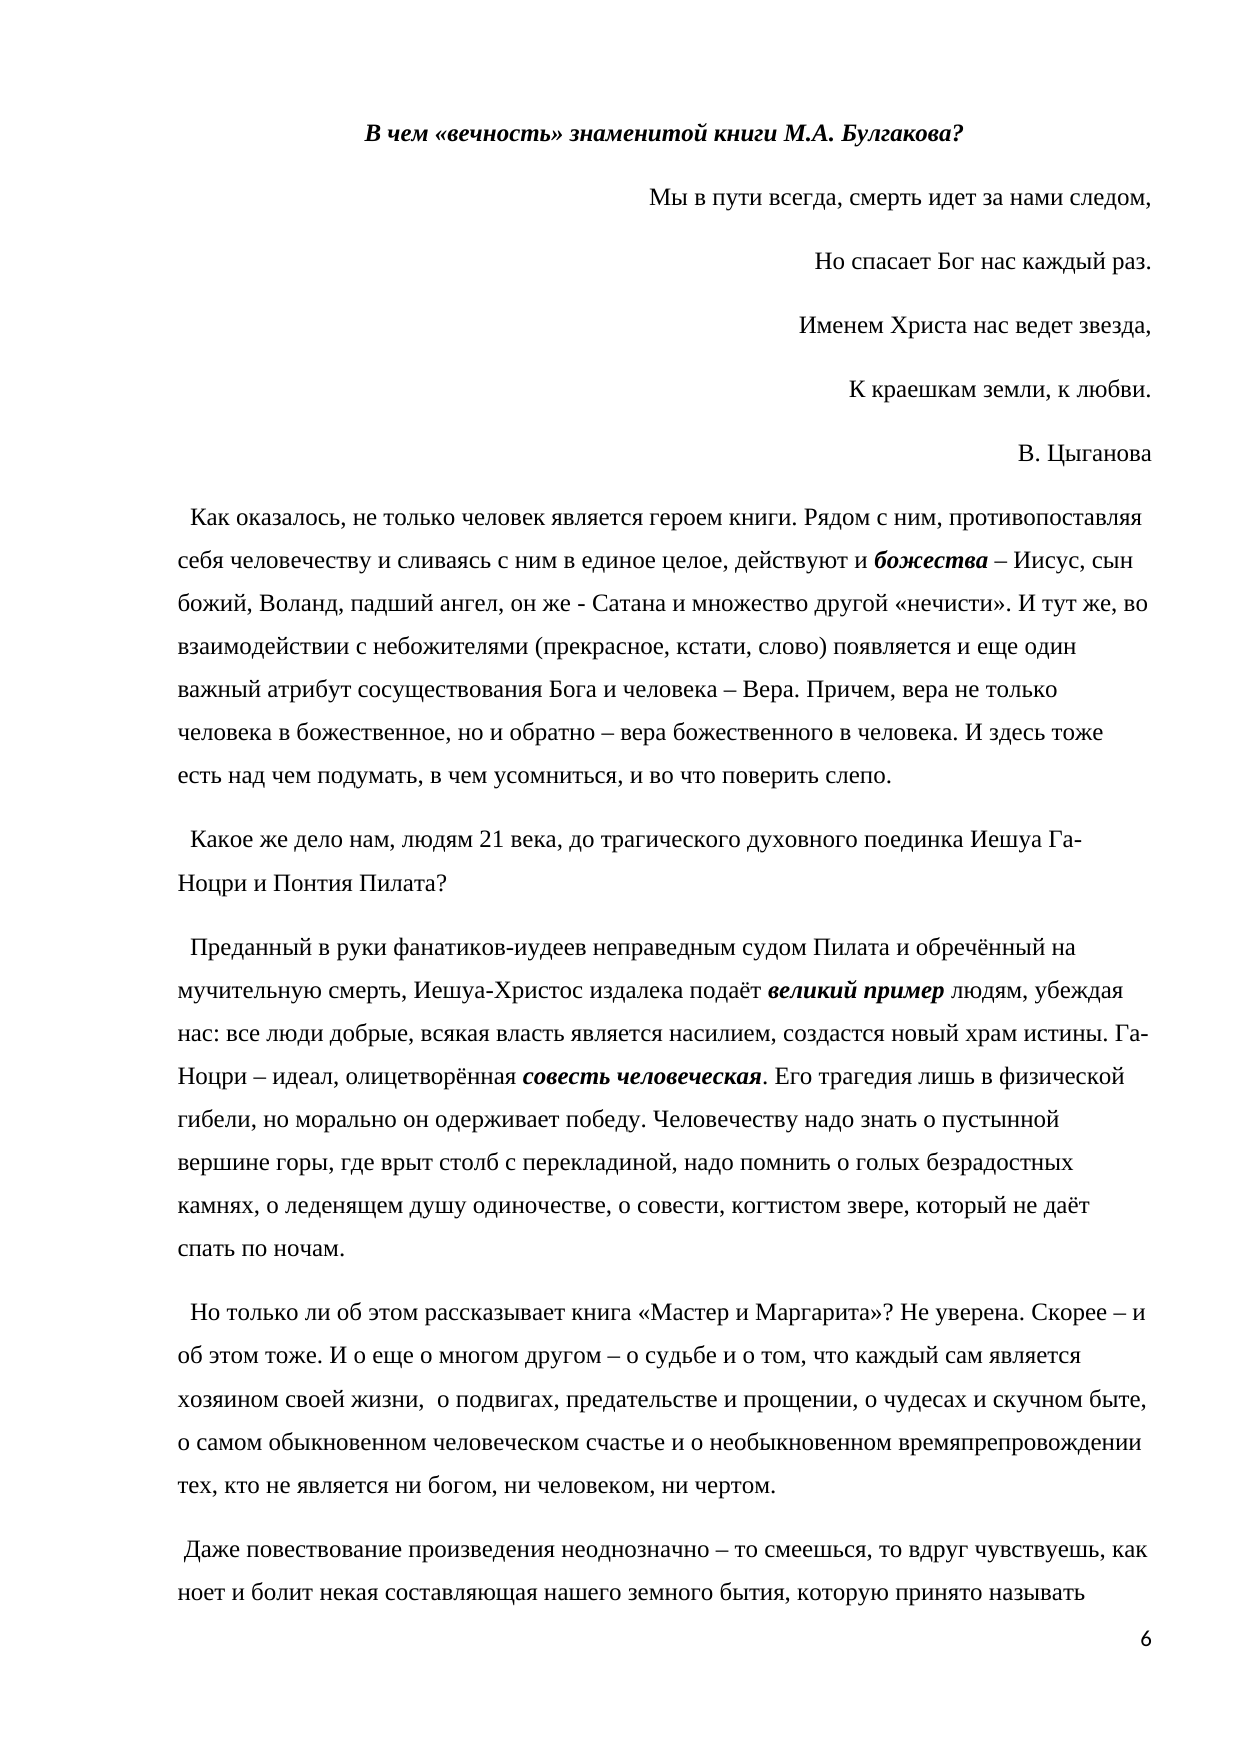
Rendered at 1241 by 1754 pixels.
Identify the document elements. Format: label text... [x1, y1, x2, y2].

text Hо спасает Бог нас каждый pаз. [177, 246, 1152, 275]
text Но только ли об этом рассказывает книга «Мастер и Маргарита»? Не уверена. Скорее – и об этом тоже. И о еще о многом другом – о судьбе и о том, что каждый сам является хозяином своей жизни, о подвигах, предательстве и прощении, о чудесах и скучном быте, о самом обыкновенном человеческом счастье и о необыкновенном времяпрепровождении тех, кто не является ни богом, ни человеком, ни чертом. [177, 1297, 1152, 1499]
text Какое же дело нам, людям 21 века, до трагического духовного поединка Иешуа Га-Ноцри и Понтия Пилата? [177, 824, 1152, 896]
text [177, 1534, 1152, 1606]
text Мы в пyти всегда, смеpть идет за нами следом, [177, 182, 1152, 211]
text В чем «вечность» знаменитой книги М.А. Булгакова? [177, 118, 1152, 147]
text Именем Хpиста нас ведет звезда, [177, 310, 1152, 339]
text Преданный в руки фанатиков-иудеев неправедным судом Пилата и обречённый на мучительную смерть, Иешуа-Христос издалека подаёт великий пример людям, убеждая нас: все люди добрые, всякая власть является насилием, создастся новый храм истины. Га-Ноцри – идеал, олицетворённая совесть человеческая. Его трагедия лишь в физической гибели, но морально он одерживает победу. Человечеству надо знать о пустынной вершине горы, где врыт столб с перекладиной, надо помнить о голых безрадостных камнях, о леденящем душу одиночестве, о совести, когтистом звере, который не даёт спать по ночам. [177, 932, 1152, 1262]
text В. Цыганова [177, 438, 1152, 467]
text К кpаешкам земли, к любви. [177, 374, 1152, 403]
text Как оказалось, не только человек является героем книги. Рядом с ним, противопоставляя себя человечеству и сливаясь с ним в единое целое, действуют и божества – Иисус, сын божий, Воланд, падший ангел, он же - Сатана и множество другой «нечисти». И тут же, во взаимодействии с небожителями (прекрасное, кстати, слово) появляется и еще один важный атрибут сосуществования Бога и человека – Вера. Причем, вера не только человека в божественное, но и обратно – вера божественного в человека. И здесь тоже есть над чем подумать, в чем усомниться, и во что поверить слепо. [177, 502, 1152, 789]
